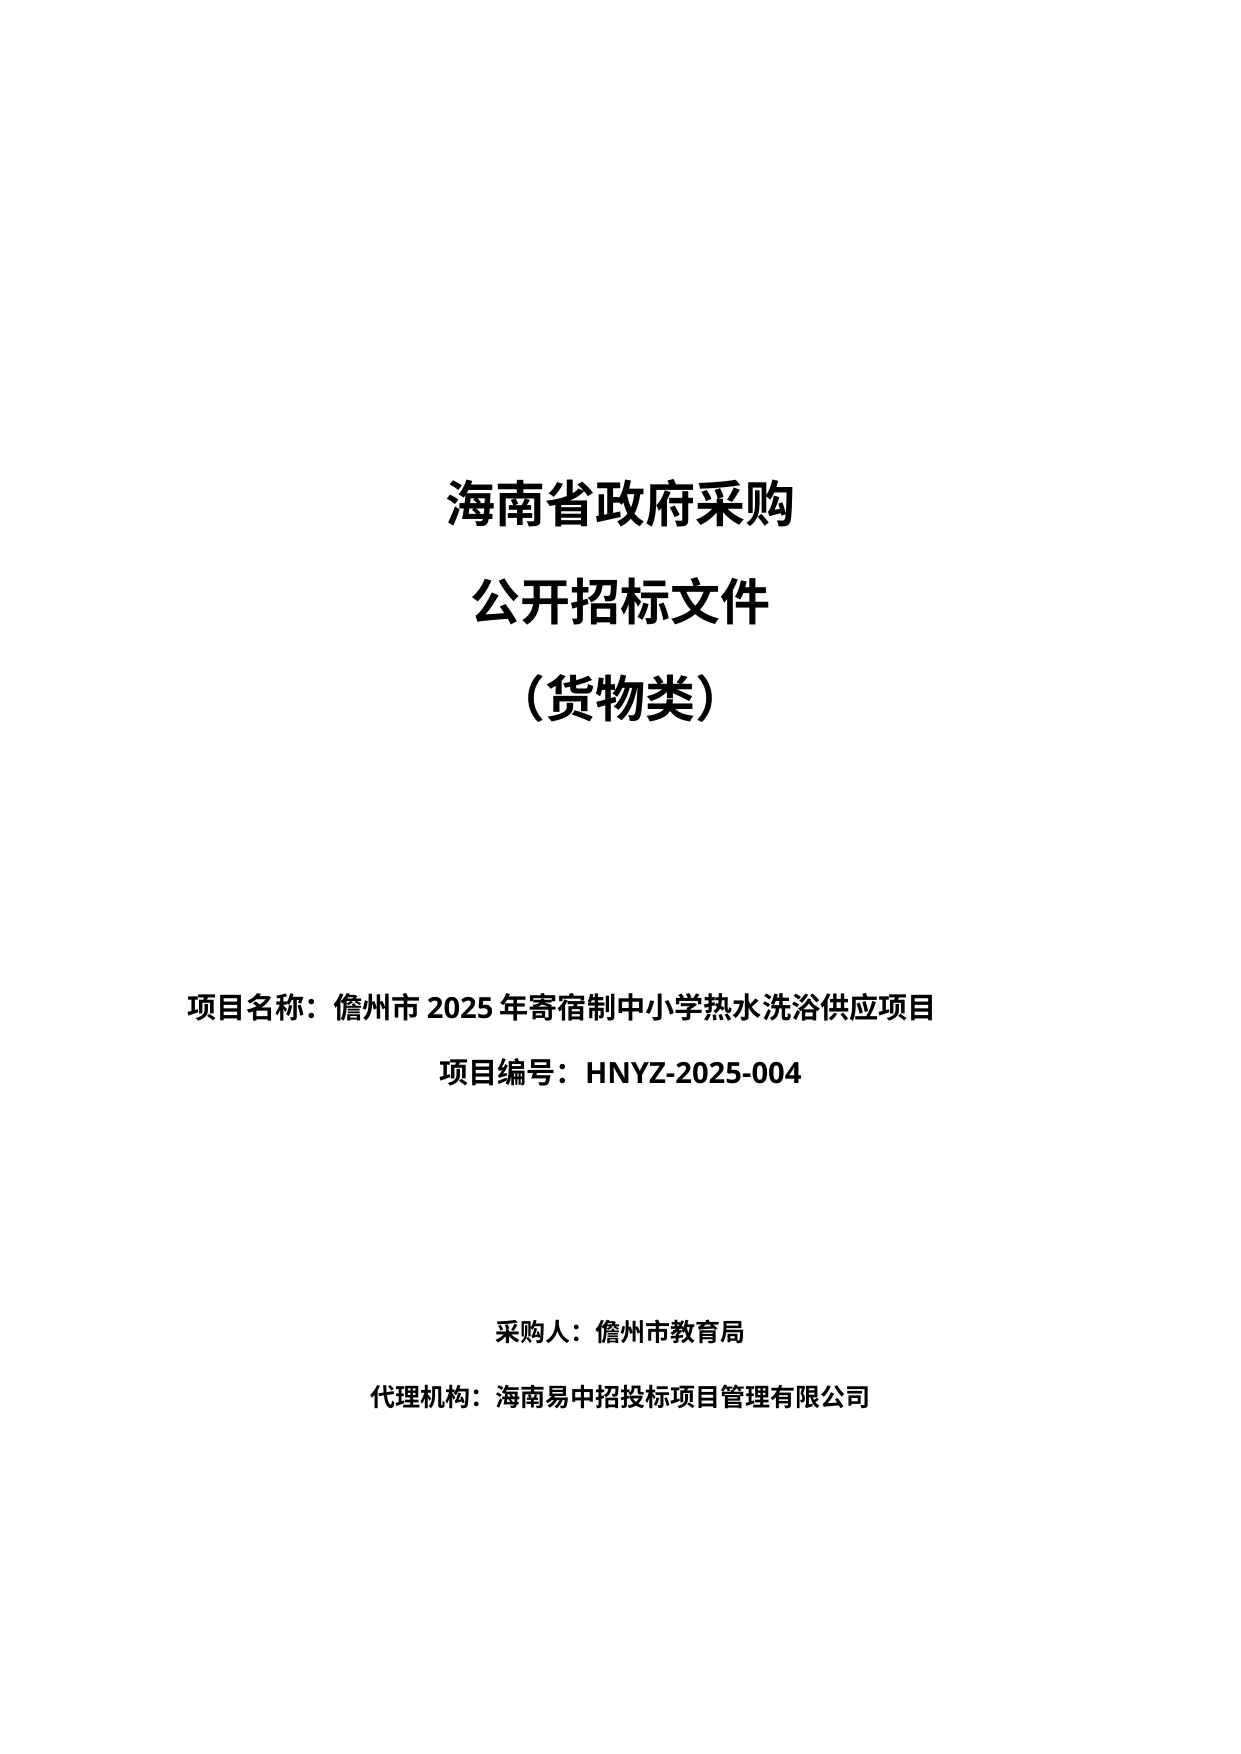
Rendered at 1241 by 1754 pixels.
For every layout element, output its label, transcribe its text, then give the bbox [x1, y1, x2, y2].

text 海南省政府采购 [187, 454, 1053, 552]
text 公开招标文件 [187, 552, 1053, 649]
text 项目名称：儋州市2025年寄宿制中小学热水洗浴供应项目 [187, 974, 1053, 1039]
text 采购人：儋州市教育局 [187, 1299, 1053, 1364]
text 代理机构：海南易中招投标项目管理有限公司 [187, 1364, 1053, 1429]
text 项目编号：HNYZ-2025-004 [187, 1039, 1053, 1104]
text （货物类） [187, 649, 1053, 747]
